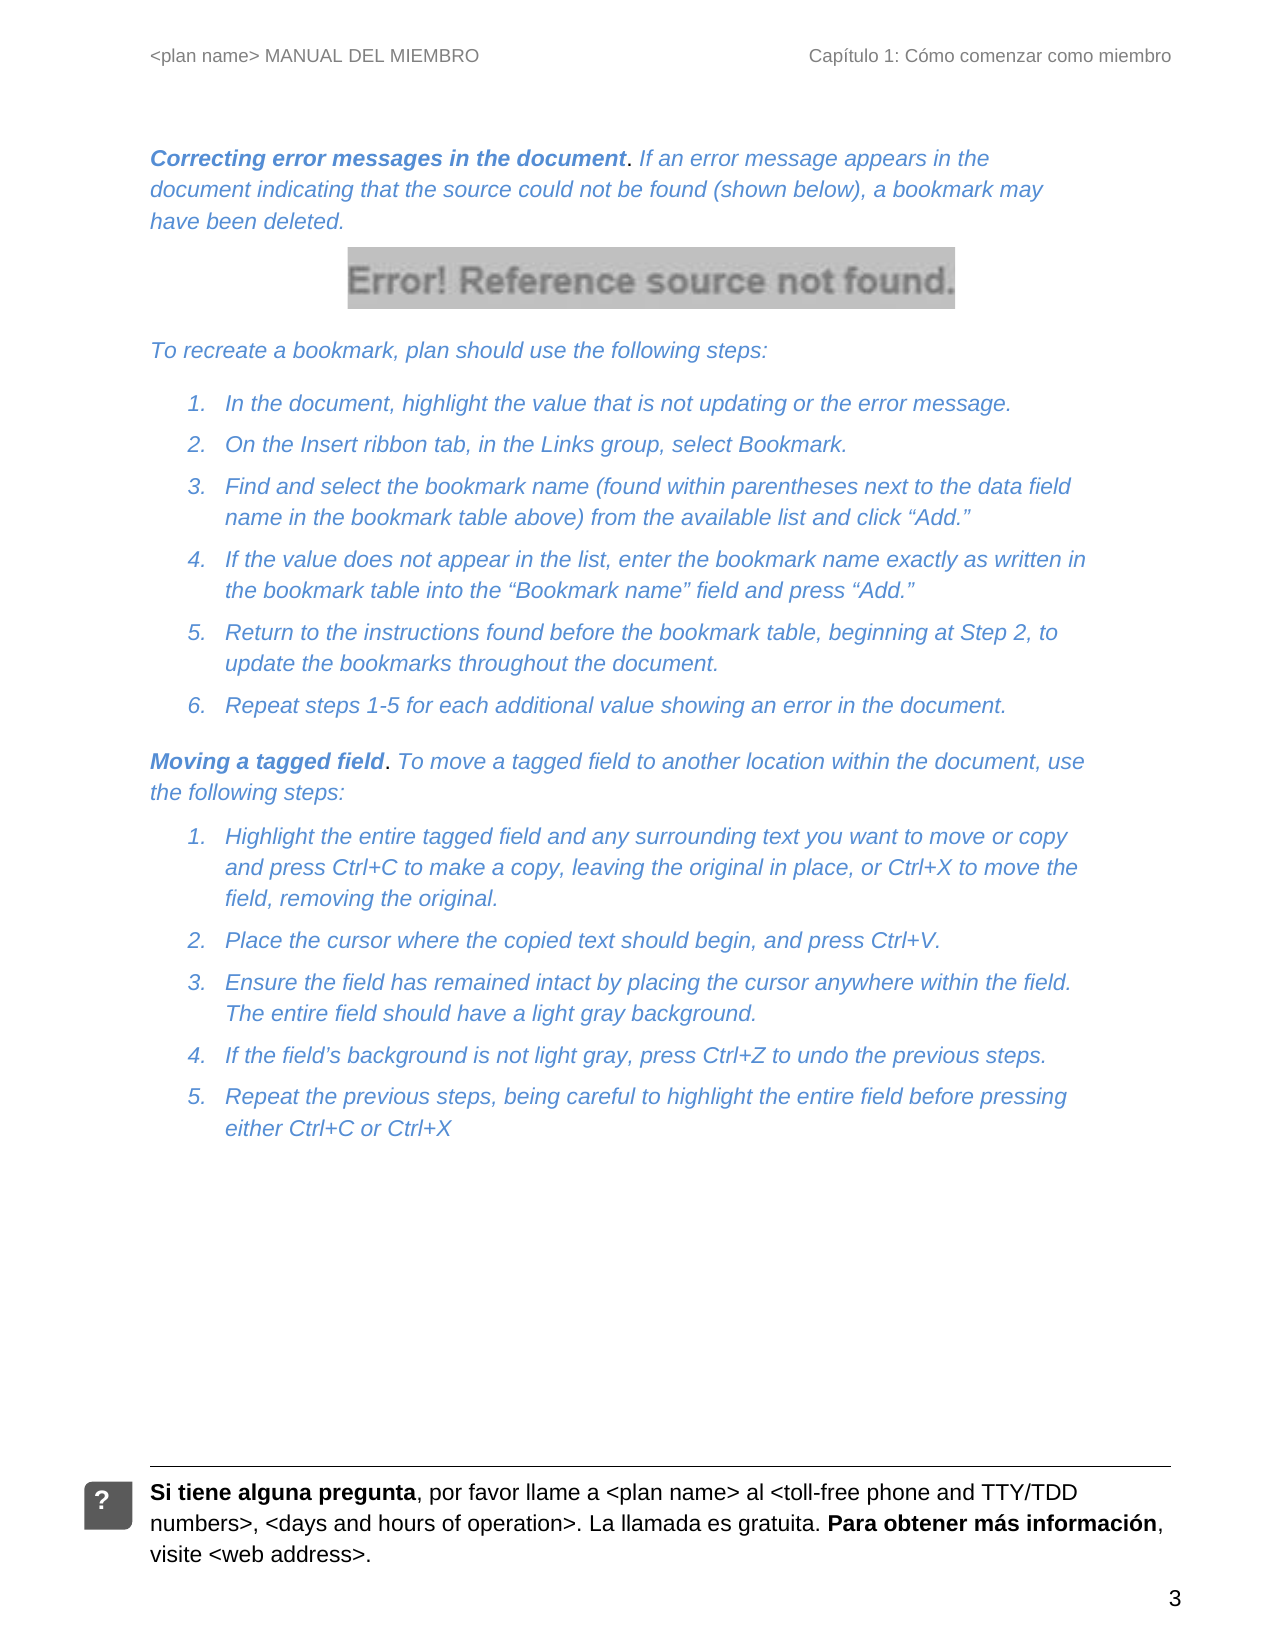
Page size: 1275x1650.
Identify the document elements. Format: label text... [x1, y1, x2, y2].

list Place the cursor where the copied text should begin, and press Ctrl+V. [187, 923, 1096, 955]
list On the Insert ribbon tab, in the Links group, select Bookmark. [187, 428, 1096, 459]
list If the field’s background is not light gray, press Ctrl+Z to undo the previous steps. [187, 1038, 1096, 1069]
text Correcting error messages in the document. If an error message appears in the document indicating that the source could not be found (shown below), a bookmark may have been deleted. [150, 142, 1096, 235]
picture [347, 247, 956, 309]
list Find and select the bookmark name (found within parentheses next to the data field name in the bookmark table above) from the available list and click “Add.” [187, 469, 1096, 532]
list In the document, highlight the value that is not updating or the error message. [187, 386, 1096, 417]
list Highlight the entire tagged field and any surrounding text you want to move or copy and press Ctrl+C to make a copy, leaving the original in place, or Ctrl+X to move the field, removing the original. [187, 819, 1096, 913]
list Repeat steps 1-5 for each additional value showing an error in the document. [187, 688, 1096, 719]
list Ensure the field has remained intact by placing the cursor anywhere within the field. The entire field should have a light gray background. [187, 965, 1096, 1028]
list Repeat the previous steps, being careful to highlight the entire field before pressing either Ctrl+C or Ctrl+X [187, 1080, 1096, 1142]
list If the value does not appear in the list, enter the bookmark name exactly as written in the bookmark table into the “Bookmark name” field and press “Add.” [187, 542, 1096, 605]
list Return to the instructions found before the bookmark table, beginning at Step 2, to update the bookmarks throughout the document. [187, 615, 1096, 678]
text To recreate a bookmark, plan should use the following steps: [150, 334, 1096, 365]
text Moving a tagged field. To move a tagged field to another location within the document, use the following steps: [150, 744, 1096, 807]
